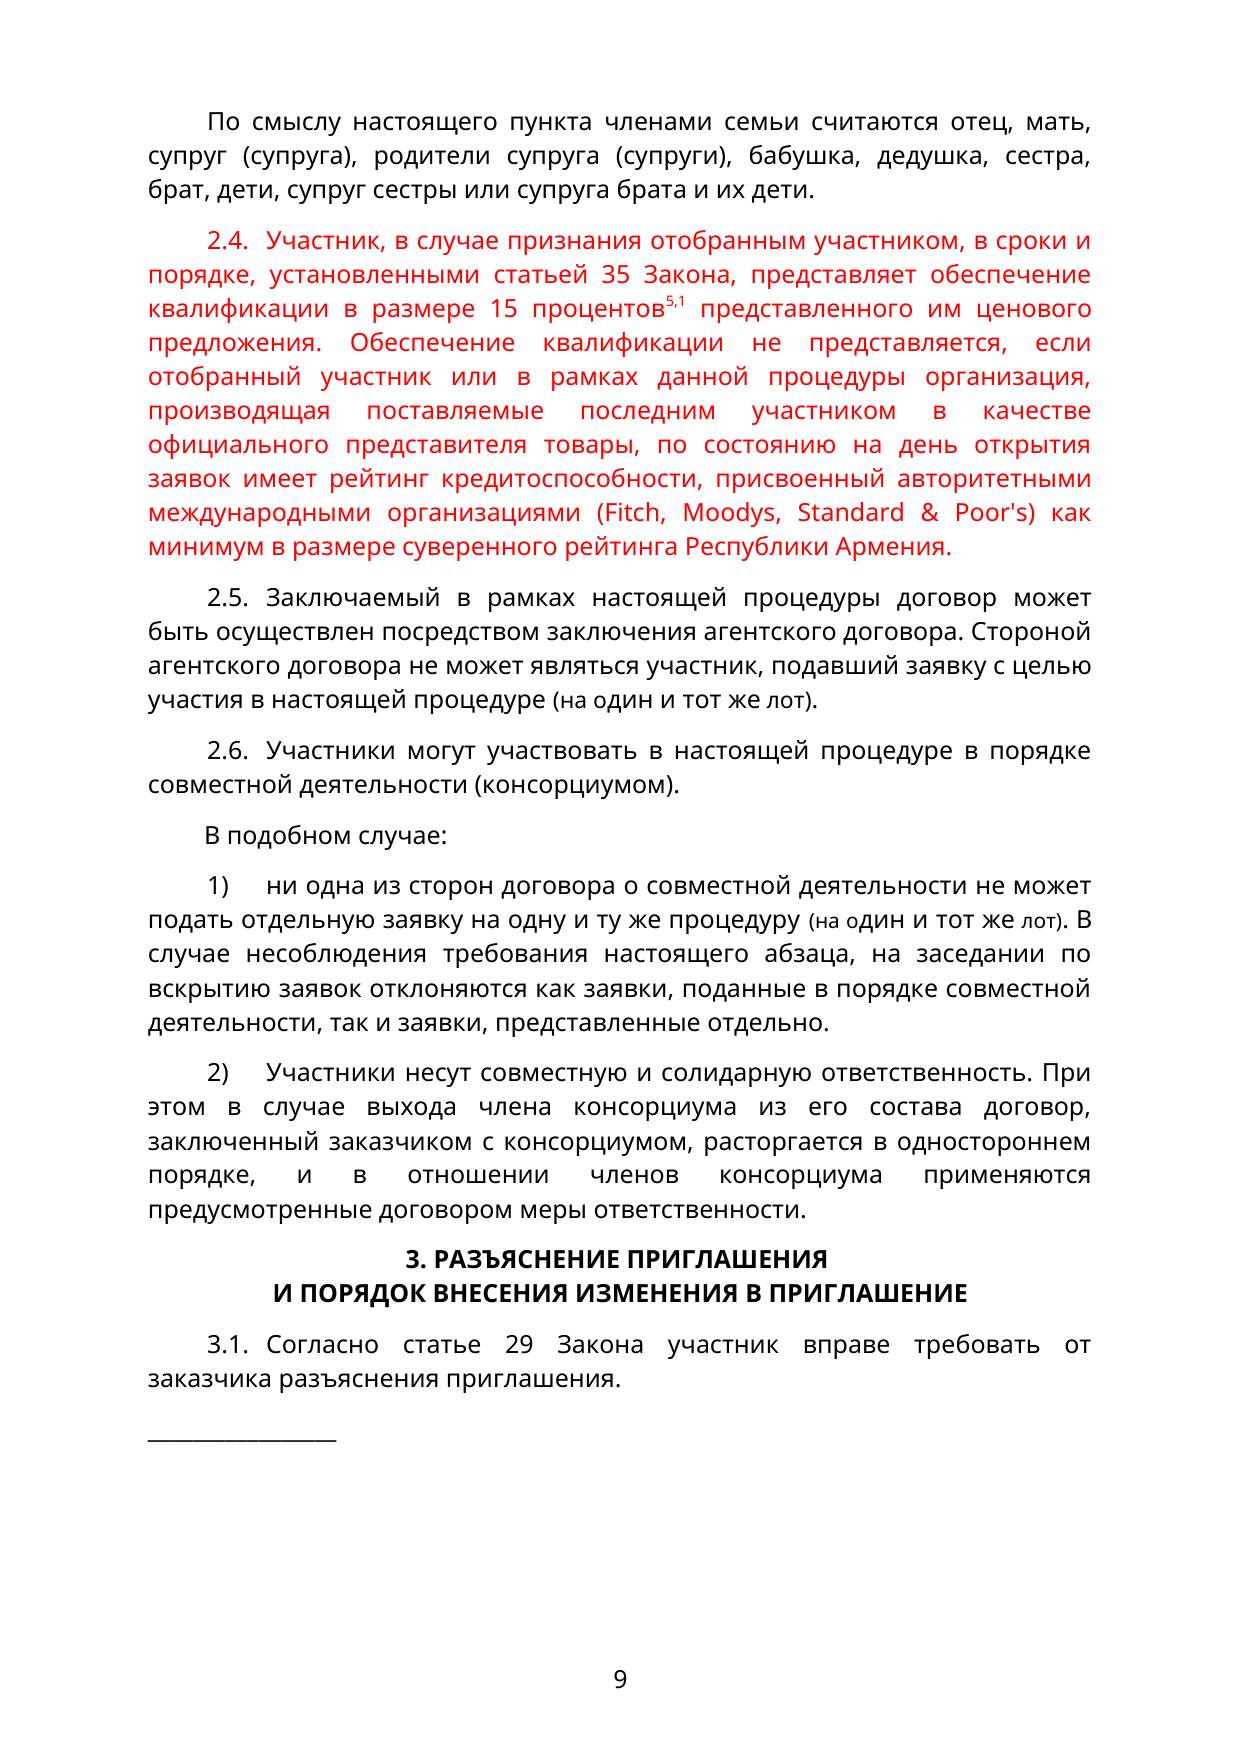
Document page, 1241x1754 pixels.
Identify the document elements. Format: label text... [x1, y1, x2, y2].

text _________________ [148, 1412, 1092, 1446]
text 2.5. Заключаемый в рамках настоящей процедуры договор может быть осуществлен посредством заключения агентского договора. Стороной агентского договора не может являться участник, подавший заявку с целью участия в настоящей процедуре (на один и тот же лот). [148, 579, 1092, 716]
text 2.6. Участники могут участвовать в настоящей процедуре в порядке совместной деятельности (консорциумом). [148, 732, 1092, 801]
text 2.4. Участник, в случае признания отобранным участником, в сроки и порядке, установленными статьей 35 Закона, представляет обеспечение квалификации в размере 15 процентов5,1 представленного им ценового предложения. Обеспечение квалификации не представляется, если отобранный участник или в рамках данной процедуры организация, производящая поставляемые последним участником в качестве официального представителя товары, по состоянию на день открытия заявок имеет рейтинг кредитоспособности, присвоенный авторитетными международными организациями (Fitch, Moodys, Standard & Poor's) как минимум в размере суверенного рейтинга Республики Армения. [148, 222, 1092, 563]
text В подобном случае: [148, 817, 1092, 851]
text 1) ни одна из сторон договора о совместной деятельности не может подать отдельную заявку на одну и ту же процедуру (на один и тот же лот). В случае несоблюдения требования настоящего абзаца, на заседании по вскрытию заявок отклоняются как заявки, поданные в порядке совместной деятельности, так и заявки, представленные отдельно. [148, 868, 1092, 1038]
text 3. РАЗЪЯСНЕНИЕ ПРИГЛАШЕНИЯ И ПОРЯДОК ВНЕСЕНИЯ ИЗМЕНЕНИЯ В ПРИГЛАШЕНИЕ [148, 1242, 1092, 1310]
text 2) Участники несут совместную и солидарную ответственность. При этом в случае выхода члена консорциума из его состава договор, заключенный заказчиком с консорциумом, расторгается в одностороннем порядке, и в отношении членов консорциума применяются предусмотренные договором меры ответственности. [148, 1055, 1092, 1225]
text 3.1. Согласно статье 29 Закона участник вправе требовать от заказчика разъяснения приглашения. [148, 1327, 1092, 1395]
text По смыслу настоящего пункта членами семьи считаются отец, мать, супруг (супруга), родители супруга (супруги), бабушка, дедушка, сестра, брат, дети, супруг сестры или супруга брата и их дети. [148, 103, 1092, 206]
